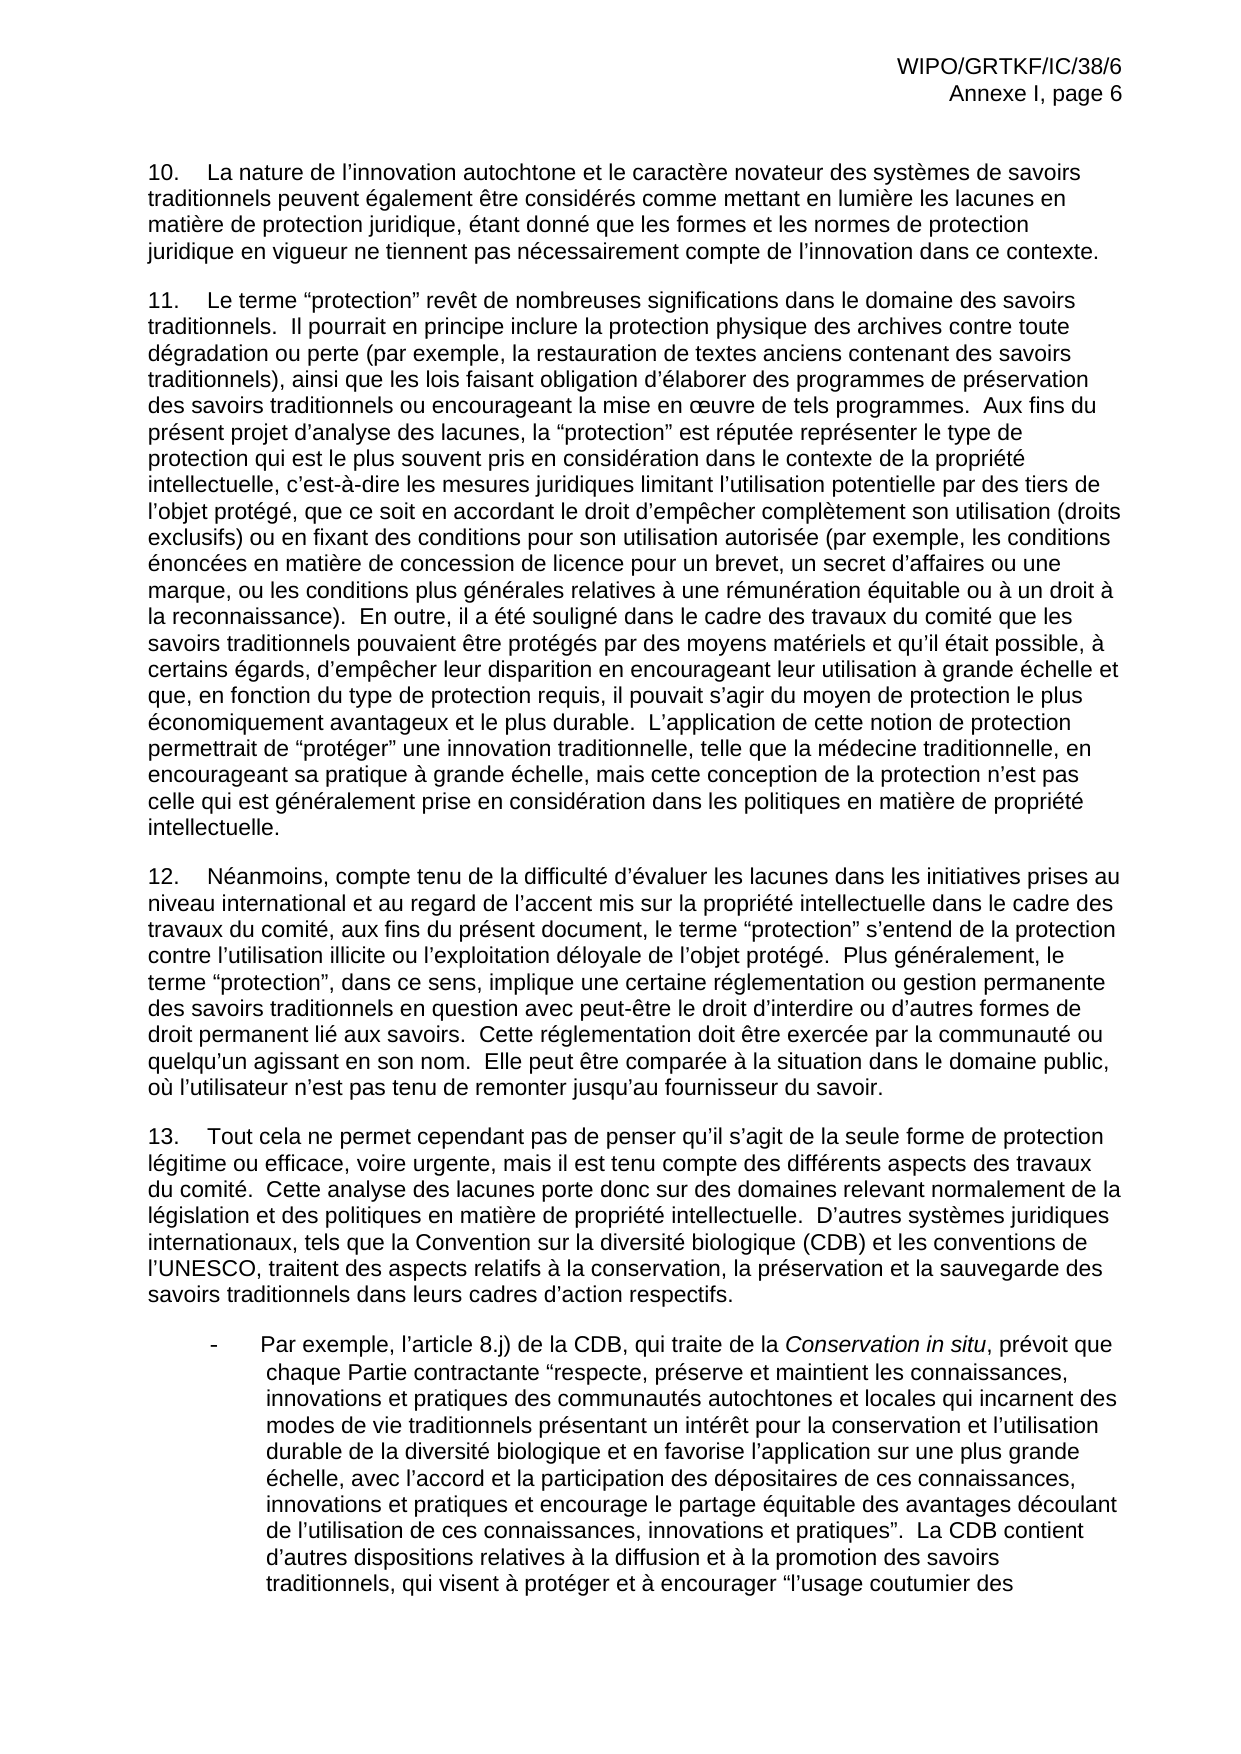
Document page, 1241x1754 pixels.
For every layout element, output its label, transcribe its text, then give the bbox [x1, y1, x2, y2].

text La nature de l’innovation autochtone et le caractère novateur des systèmes de savoirs traditionnels peuvent également être considérés comme mettant en lumière les lacunes en matière de protection juridique, étant donné que les formes et les normes de protection juridique en vigueur ne tiennent pas nécessairement compte de l’innovation dans ce contexte. [148, 158, 1122, 264]
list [207, 1331, 1122, 1596]
text Néanmoins, compte tenu de la difficulté d’évaluer les lacunes dans les initiatives prises au niveau international et au regard de l’accent mis sur la propriété intellectuelle dans le cadre des travaux du comité, aux fins du présent document, le terme “protection” s’entend de la protection contre l’utilisation illicite ou l’exploitation déloyale de l’objet protégé. Plus généralement, le terme “protection”, dans ce sens, implique une certaine réglementation ou gestion permanente des savoirs traditionnels en question avec peut-être le droit d’interdire ou d’autres formes de droit permanent lié aux savoirs. Cette réglementation doit être exercée par la communauté ou quelqu’un agissant en son nom. Elle peut être comparée à la situation dans le domaine public, où l’utilisateur n’est pas tenu de remonter jusqu’au fournisseur du savoir. [148, 863, 1122, 1100]
text Le terme “protection” revêt de nombreuses significations dans le domaine des savoirs traditionnels. Il pourrait en principe inclure la protection physique des archives contre toute dégradation ou perte (par exemple, la restauration de textes anciens contenant des savoirs traditionnels), ainsi que les lois faisant obligation d’élaborer des programmes de préservation des savoirs traditionnels ou encourageant la mise en œuvre de tels programmes. Aux fins du présent projet d’analyse des lacunes, la “protection” est réputée représenter le type de protection qui est le plus souvent pris en considération dans le contexte de la propriété intellectuelle, c’est-à-dire les mesures juridiques limitant l’utilisation potentielle par des tiers de l’objet protégé, que ce soit en accordant le droit d’empêcher complètement son utilisation (droits exclusifs) ou en fixant des conditions pour son utilisation autorisée (par exemple, les conditions énoncées en matière de concession de licence pour un brevet, un secret d’affaires ou une marque, ou les conditions plus générales relatives à une rémunération équitable ou à un droit à la reconnaissance). En outre, il a été souligné dans le cadre des travaux du comité que les savoirs traditionnels pouvaient être protégés par des moyens matériels et qu’il était possible, à certains égards, d’empêcher leur disparition en encourageant leur utilisation à grande échelle et que, en fonction du type de protection requis, il pouvait s’agir du moyen de protection le plus économiquement avantageux et le plus durable. L’application de cette notion de protection permettrait de “protéger” une innovation traditionnelle, telle que la médecine traditionnelle, en encourageant sa pratique à grande échelle, mais cette conception de la protection n’est pas celle qui est généralement prise en considération dans les politiques en matière de propriété intellectuelle. [148, 287, 1122, 840]
text Tout cela ne permet cependant pas de penser qu’il s’agit de la seule forme de protection légitime ou efficace, voire urgente, mais il est tenu compte des différents aspects des travaux du comité. Cette analyse des lacunes porte donc sur des domaines relevant normalement de la législation et des politiques en matière de propriété intellectuelle. D’autres systèmes juridiques internationaux, tels que la Convention sur la diversité biologique (CDB) et les conventions de l’UNESCO, traitent des aspects relatifs à la conservation, la préservation et la sauvegarde des savoirs traditionnels dans leurs cadres d’action respectifs. [148, 1123, 1122, 1308]
